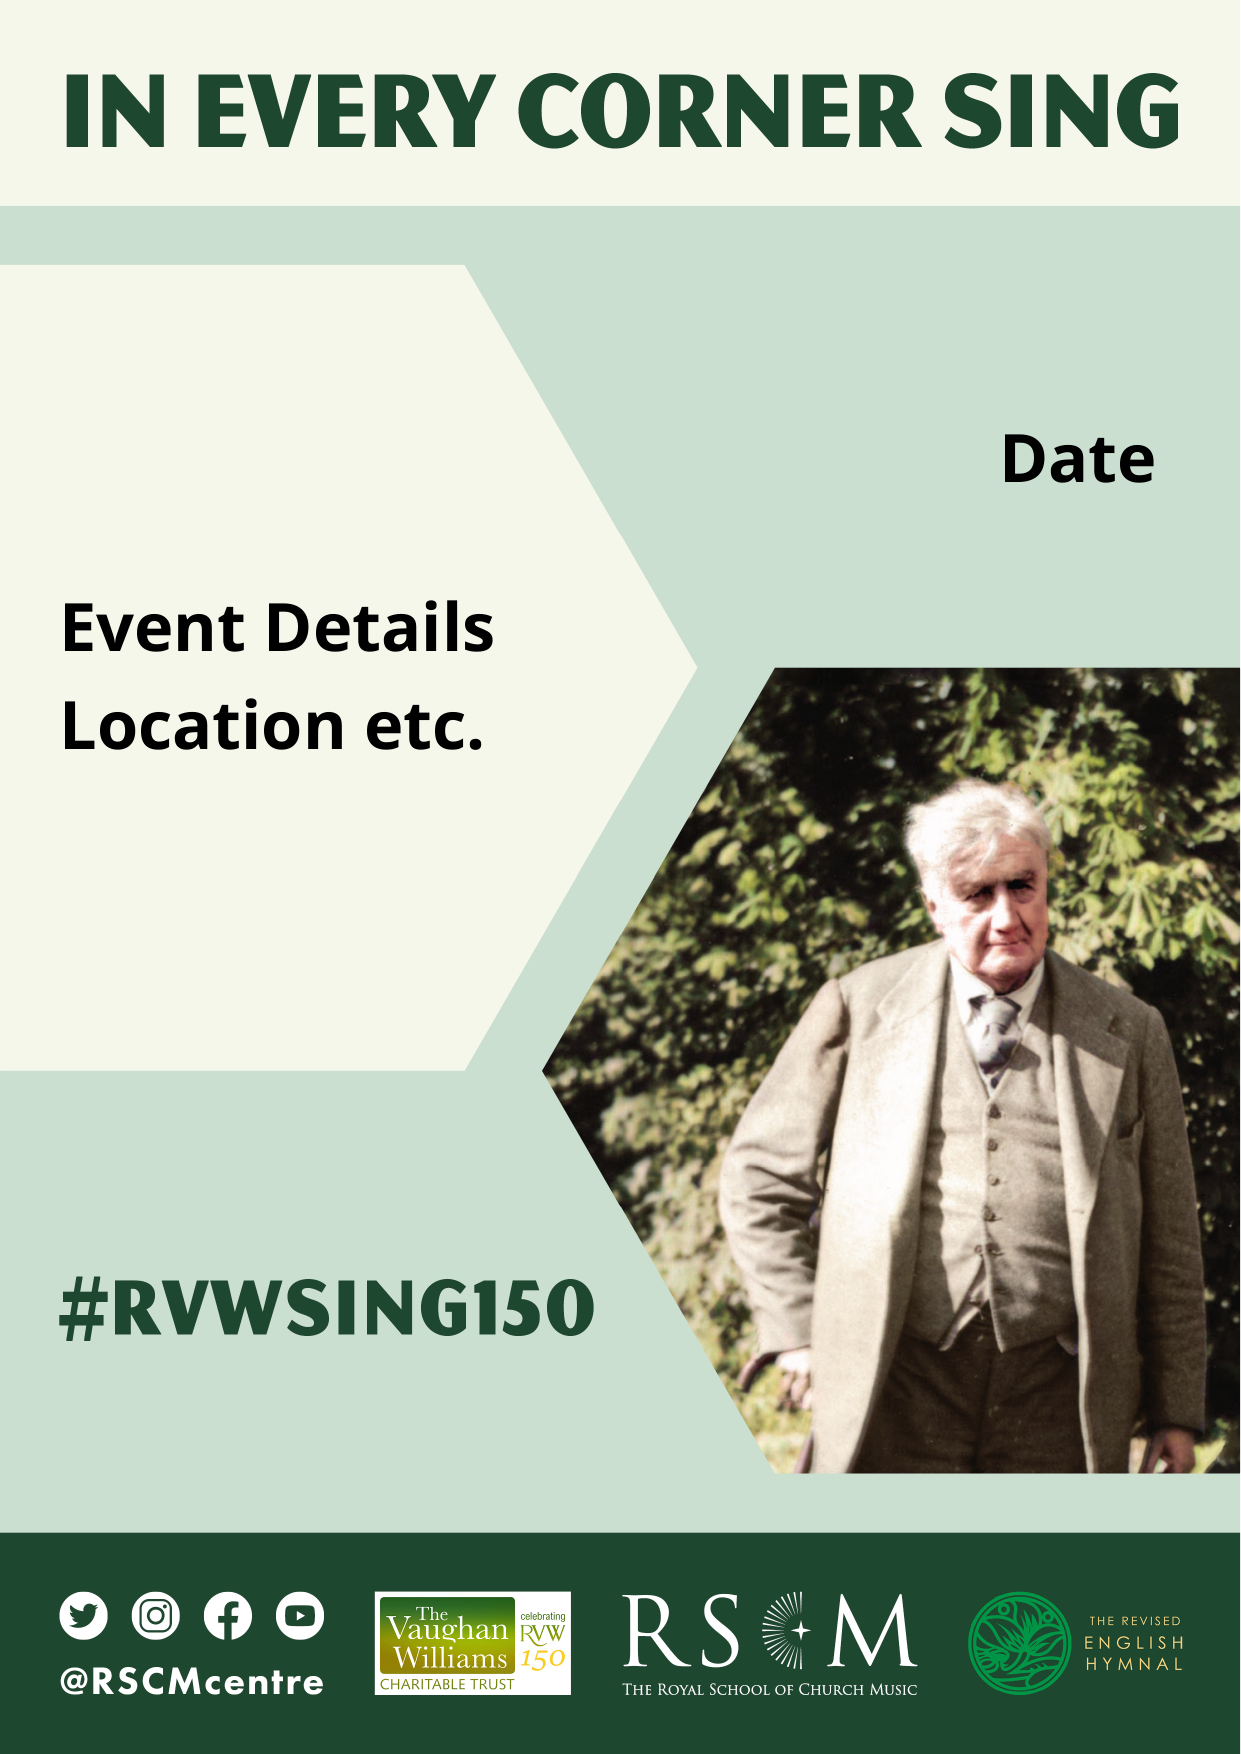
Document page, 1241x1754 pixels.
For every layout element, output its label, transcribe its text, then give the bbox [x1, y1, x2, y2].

text Event Details [59, 580, 1181, 671]
picture [0, 0, 1241, 1754]
text Location etc. [59, 678, 1181, 769]
